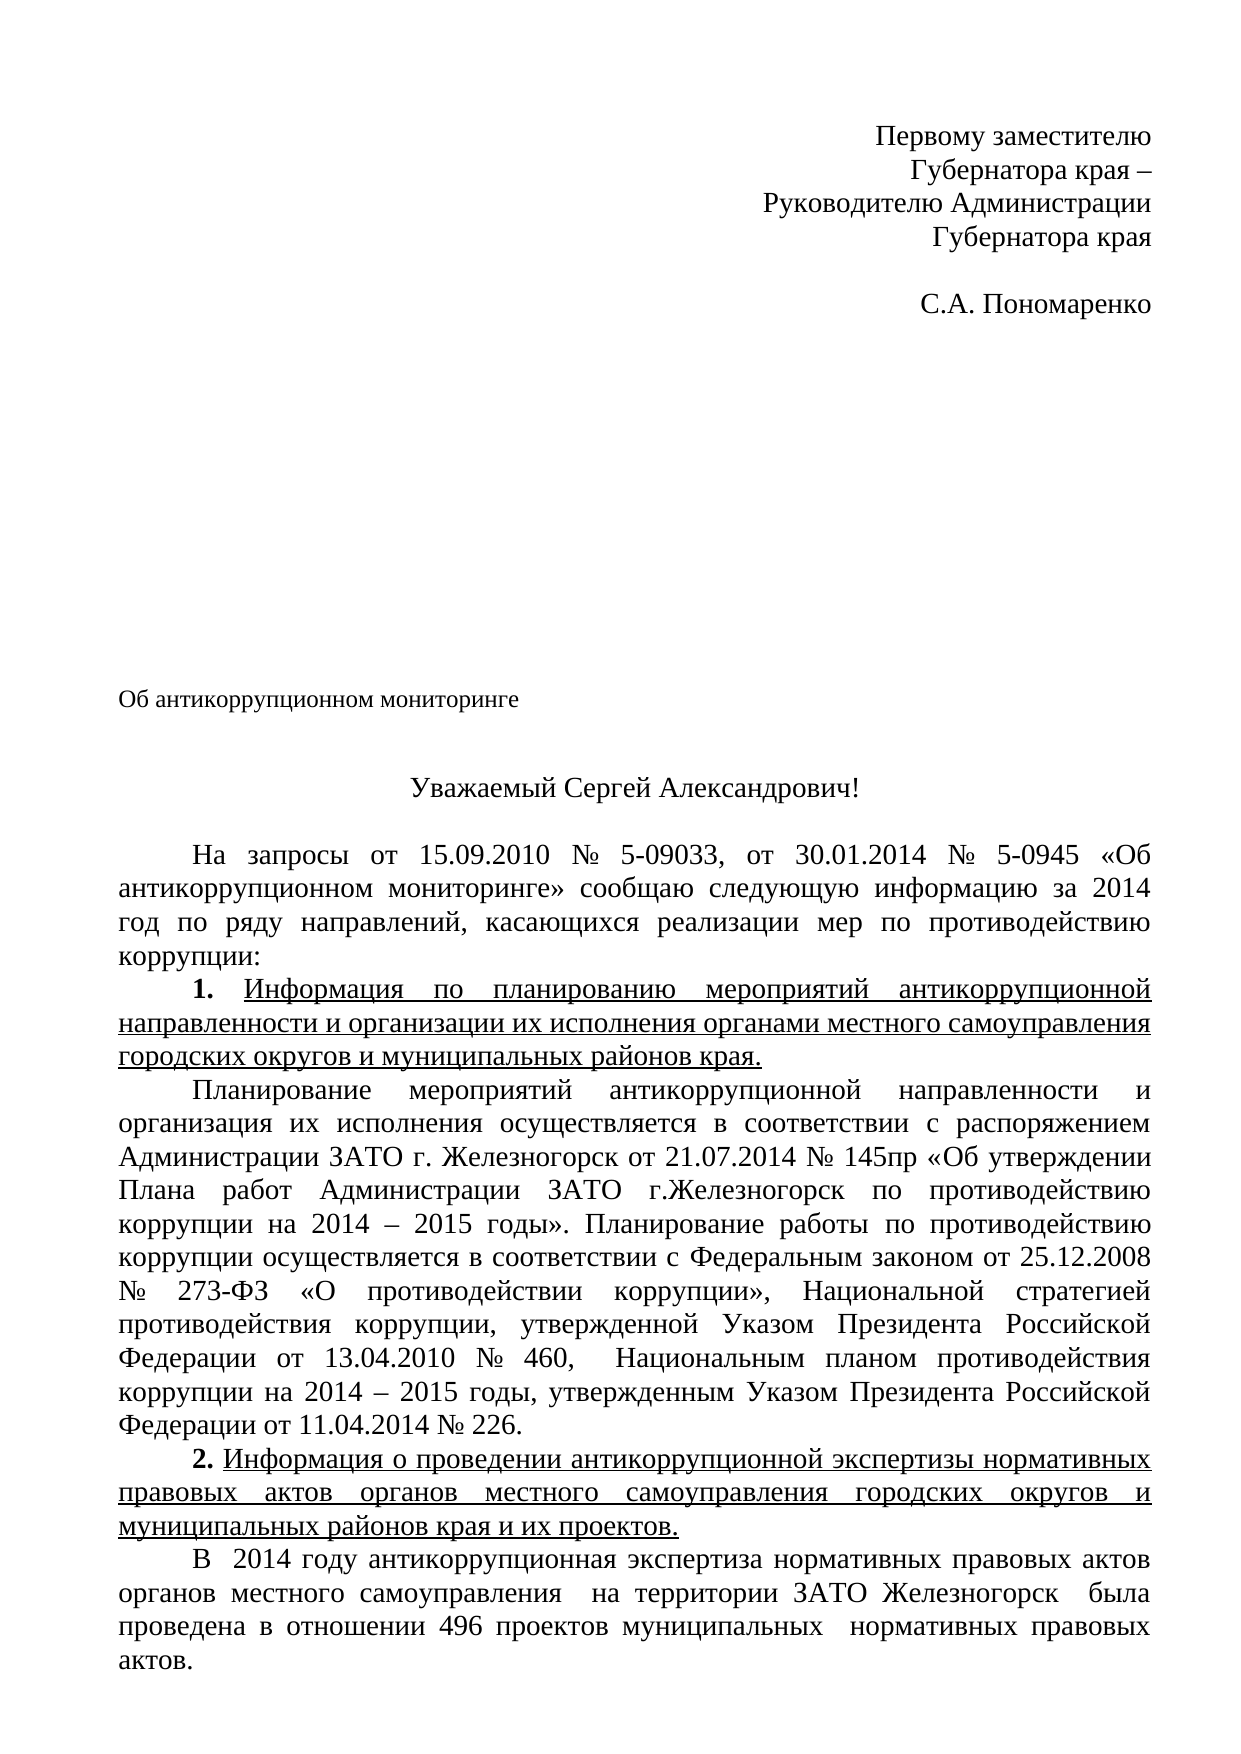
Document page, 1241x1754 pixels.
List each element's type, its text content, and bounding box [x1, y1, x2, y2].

text Руководителю Администрации [118, 185, 1152, 219]
text Первому заместителю [118, 118, 1152, 152]
text 1. Информация по планированию мероприятий антикоррупционной направленности и организации их исполнения органами местного самоуправления городских округов и муниципальных районов края. [118, 971, 1152, 1072]
text Планирование мероприятий антикоррупционной направленности и организация их исполнения осуществляется в соответствии с распоряжением Администрации ЗАТО г. Железногорск от 21.07.2014 № 145пр «Об утверждении Плана работ Администрации ЗАТО г.Железногорск по противодействию коррупции на 2014 – 2015 годы». Планирование работы по противодействию коррупции осуществляется в соответствии с Федеральным законом от 25.12.2008 № 273-ФЗ «О противодействии коррупции», Национальной стратегией противодействия коррупции, утвержденной Указом Президента Российской Федерации от 13.04.2010 № 460, Национальным планом противодействия коррупции на 2014 – 2015 годы, утвержденным Указом Президента Российской Федерации от 11.04.2014 № 226. [118, 1072, 1152, 1441]
text Губернатора края [118, 219, 1152, 252]
text С.А. Пономаренко [118, 286, 1152, 319]
text 2. Информация о проведении антикоррупционной экспертизы нормативных правовых актов органов местного самоуправления городских округов и муниципальных районов края и их проектов. [118, 1441, 1152, 1503]
text Об антикоррупционном мониторинге [118, 684, 1152, 712]
text В 2014 году антикоррупционная экспертиза нормативных правовых актов органов местного самоуправления на территории ЗАТО Железногорск была проведена в отношении 496 проектов муниципальных нормативных правовых актов. [118, 1541, 1152, 1676]
text Уважаемый Сергей Александрович! [118, 770, 1152, 803]
text 2. Информация о проведении антикоррупционной экспертизы нормативных правовых актов органов местного самоуправления городских округов и муниципальных районов края и их проектов. [118, 1505, 1152, 1541]
text Губернатора края – [118, 152, 1152, 185]
text На запросы от 15.09.2010 № 5-09033, от 30.01.2014 № 5-0945 «Об антикоррупционном мониторинге» сообщаю следующую информацию за 2014 год по ряду направлений, касающихся реализации мер по противодействию коррупции: [118, 837, 1152, 971]
